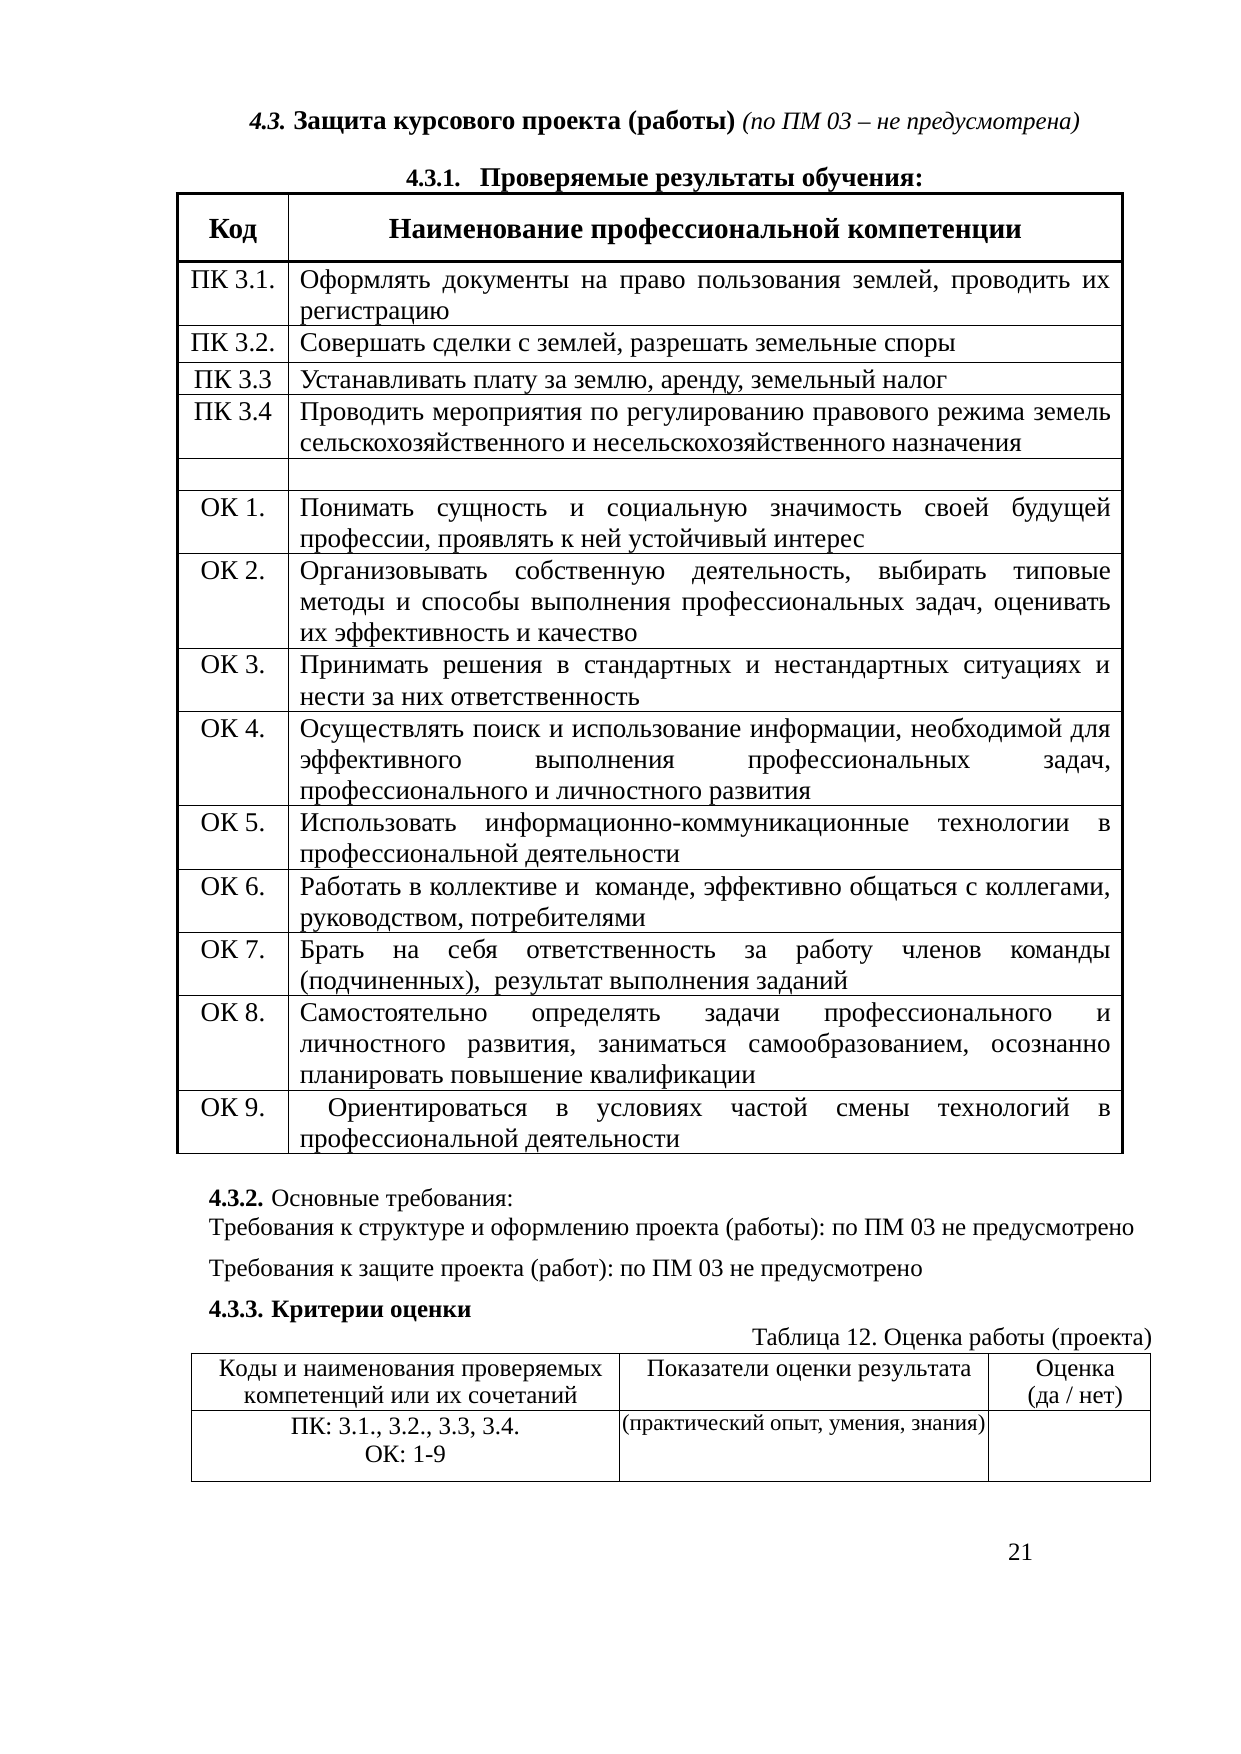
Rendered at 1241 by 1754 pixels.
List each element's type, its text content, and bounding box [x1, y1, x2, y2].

table_cell ПК 3.3 [179, 363, 288, 394]
table_cell Принимать решения в стандартных и нестандартных ситуациях и нести за них ответственность [289, 649, 1121, 711]
table_cell Самостоятельно определять задачи профессионального и личностного развития, заниматься самообразованием, осознанно планировать повышение квалификации [289, 996, 1121, 1090]
table_header Оценка (да / нет) [989, 1354, 1150, 1410]
table_cell Оформлять документы на право пользования землей, проводить их регистрацию [289, 263, 1121, 325]
table_cell Осуществлять поиск и использование информации, необходимой для эффективного выполнения профессиональных задач, профессионального и личностного развития [289, 712, 1121, 805]
table_cell Ориентироваться в условиях частой смены технологий в профессиональной деятельности [289, 1091, 1121, 1153]
table_cell Совершать сделки с землей, разрешать земельные споры [289, 326, 1121, 362]
table_cell ОК 3. [179, 649, 288, 711]
table_cell Работать в коллективе и команде, эффективно общаться с коллегами, руководством, потребителями [289, 870, 1121, 932]
table_cell ОК 9. [179, 1091, 288, 1153]
table_cell Брать на себя ответственность за работу членов команды (подчиненных), результат выполнения заданий [289, 933, 1121, 995]
table_cell (практический опыт, умения, знания) [620, 1411, 988, 1481]
text Требования к защите проекта (работ): по ПМ 03 не предусмотрено [209, 1253, 1152, 1282]
table_cell Устанавливать плату за землю, аренду, земельный налог [289, 363, 1121, 394]
table_header Показатели оценки результата [620, 1354, 988, 1410]
table_cell ОК 1. [179, 491, 288, 553]
table_header Код [179, 195, 288, 260]
table_header Наименование профессиональной компетенции [289, 195, 1121, 260]
table_header Коды и наименования проверяемых компетенций или их сочетаний [192, 1354, 619, 1410]
table_cell [989, 1411, 1150, 1481]
table_cell ОК 5. [179, 806, 288, 868]
subtitle Основные требования: [209, 1183, 1152, 1212]
table_cell ОК 2. [179, 554, 288, 647]
table_cell [289, 459, 1121, 489]
table_cell Организовывать собственную деятельность, выбирать типовые методы и способы выполнения профессиональных задач, оценивать их эффективность и качество [289, 554, 1121, 647]
table_cell ОК 7. [179, 933, 288, 995]
table_cell Понимать сущность и социальную значимость своей будущей профессии, проявлять к ней устойчивый интерес [289, 491, 1121, 553]
table_cell ОК 8. [179, 996, 288, 1090]
table_cell ПК: 3.1., 3.2., 3.3, 3.4. ОК: 1-9 [192, 1411, 619, 1481]
table_cell ОК 4. [179, 712, 288, 805]
text Таблица 12. Оценка работы (проекта) [177, 1323, 1152, 1351]
table_cell ОК 6. [179, 870, 288, 932]
subtitle Защита курсового проекта (работы) (по ПМ 03 – не предусмотрена) [177, 104, 1152, 135]
table_cell [179, 459, 288, 489]
table_cell Проводить мероприятия по регулированию правового режима земель сельскохозяйственного и несельскохозяйственного назначения [289, 395, 1121, 457]
table_cell ПК 3.2. [179, 326, 288, 362]
table_cell ПК 3.4 [179, 395, 288, 457]
subtitle Проверяемые результаты обучения: [177, 164, 1152, 192]
subtitle Критерии оценки [209, 1294, 1152, 1323]
text Требования к структуре и оформлению проекта (работы): по ПМ 03 не предусмотрено [209, 1212, 1152, 1241]
table_cell ПК 3.1. [179, 263, 288, 325]
table_cell Использовать информационно-коммуникационные технологии в профессиональной деятельности [289, 806, 1121, 868]
